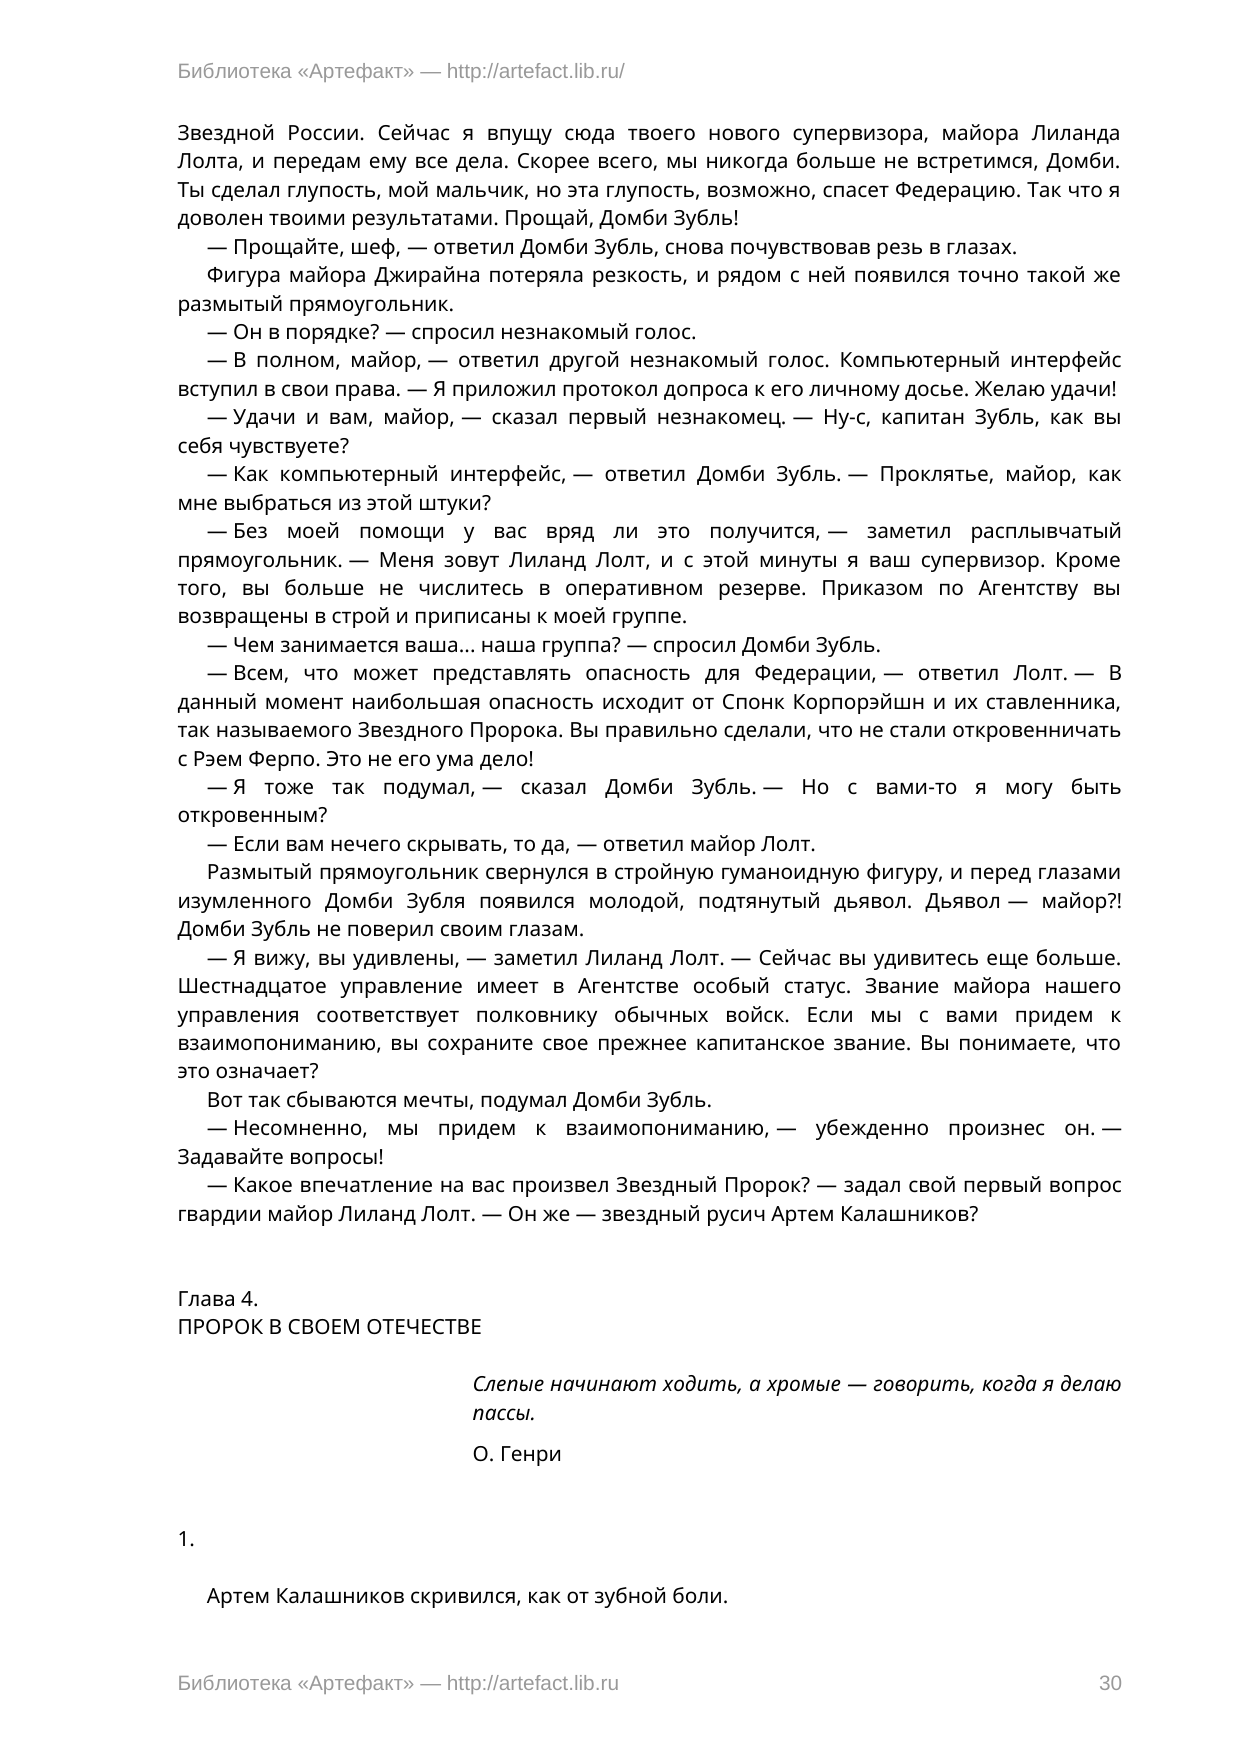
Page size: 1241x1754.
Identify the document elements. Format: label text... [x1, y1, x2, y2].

text Размытый прямоугольник свернулся в стройную гуманоидную фигуру, и перед глазами изумленного Домби Зубля появился молодой, подтянутый дьявол. Дьявол — майор?! Домби Зубль не поверил своим глазам. [177, 857, 1122, 943]
text — В полном, майор, — ответил другой незнакомый голос. Компьютерный интерфейс вступил в свои права. — Я приложил протокол допроса к его личному досье. Желаю удачи! [177, 346, 1122, 402]
text Фигура майора Джирайна потеряла резкость, и рядом с ней появился точно такой же размытый прямоугольник. [177, 260, 1122, 317]
text О. Генри [472, 1439, 1122, 1467]
text — Без моей помощи у вас вряд ли это получится, — заметил расплывчатый прямоугольник. — Меня зовут Лиланд Лолт, и с этой минуты я ваш супервизор. Кроме того, вы больше не числитесь в оперативном резерве. Приказом по Агентству вы возвращены в строй и приписаны к моей группе. [177, 516, 1122, 630]
subtitle Глава 4. [177, 1284, 1122, 1312]
text — Всем, что может представлять опасность для Федерации, — ответил Лолт. — В данный момент наибольшая опасность исходит от Спонк Корпорэйшн и их ставленника, так называемого Звездного Пророка. Вы правильно сделали, что не стали откровенничать с Рэем Ферпо. Это не его ума дело! [177, 658, 1122, 772]
text — Как компьютерный интерфейс, — ответил Домби Зубль. — Проклятье, майор, как мне выбраться из этой штуки? [177, 459, 1122, 516]
text — Удачи и вам, майор, — сказал первый незнакомец. — Ну-с, капитан Зубль, как вы себя чувствуете? [177, 402, 1122, 459]
text — Прощайте, шеф, — ответил Домби Зубль, снова почувствовав резь в глазах. [177, 232, 1122, 260]
subtitle ПРОРОК В СВОЕМ ОТЕЧЕСТВЕ [177, 1312, 1122, 1341]
text — Я тоже так подумал, — сказал Домби Зубль. — Но с вами-то я могу быть откровенным? [177, 772, 1122, 829]
text — Он в порядке? — спросил незнакомый голос. [177, 317, 1122, 346]
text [177, 118, 1122, 232]
text — Если вам нечего скрывать, то да, — ответил майор Лолт. [177, 829, 1122, 857]
text Артем Калашников скривился, как от зубной боли. [177, 1581, 1122, 1609]
text — Несомненно, мы придем к взаимопониманию, — убежденно произнес он. — Задавайте вопросы! [177, 1113, 1122, 1170]
subtitle 1. [177, 1524, 1122, 1552]
text — Я вижу, вы удивлены, — заметил Лиланд Лолт. — Сейчас вы удивитесь еще больше. Шестнадцатое управление имеет в Агентстве особый статус. Звание майора нашего управления соответствует полковнику обычных войск. Если мы с вами придем к взаимопониманию, вы сохраните свое прежнее капитанское звание. Вы понимаете, что это означает? [177, 943, 1122, 1085]
text Слепые начинают ходить, а хромые — говорить, когда я делаю пассы. [472, 1369, 1122, 1426]
text Вот так сбываются мечты, подумал Домби Зубль. [177, 1085, 1122, 1113]
text — Какое впечатление на вас произвел Звездный Пророк? — задал свой первый вопрос гвардии майор Лиланд Лолт. — Он же — звездный русич Артем Калашников? [177, 1170, 1122, 1227]
text — Чем занимается ваша... наша группа? — спросил Домби Зубль. [177, 630, 1122, 658]
